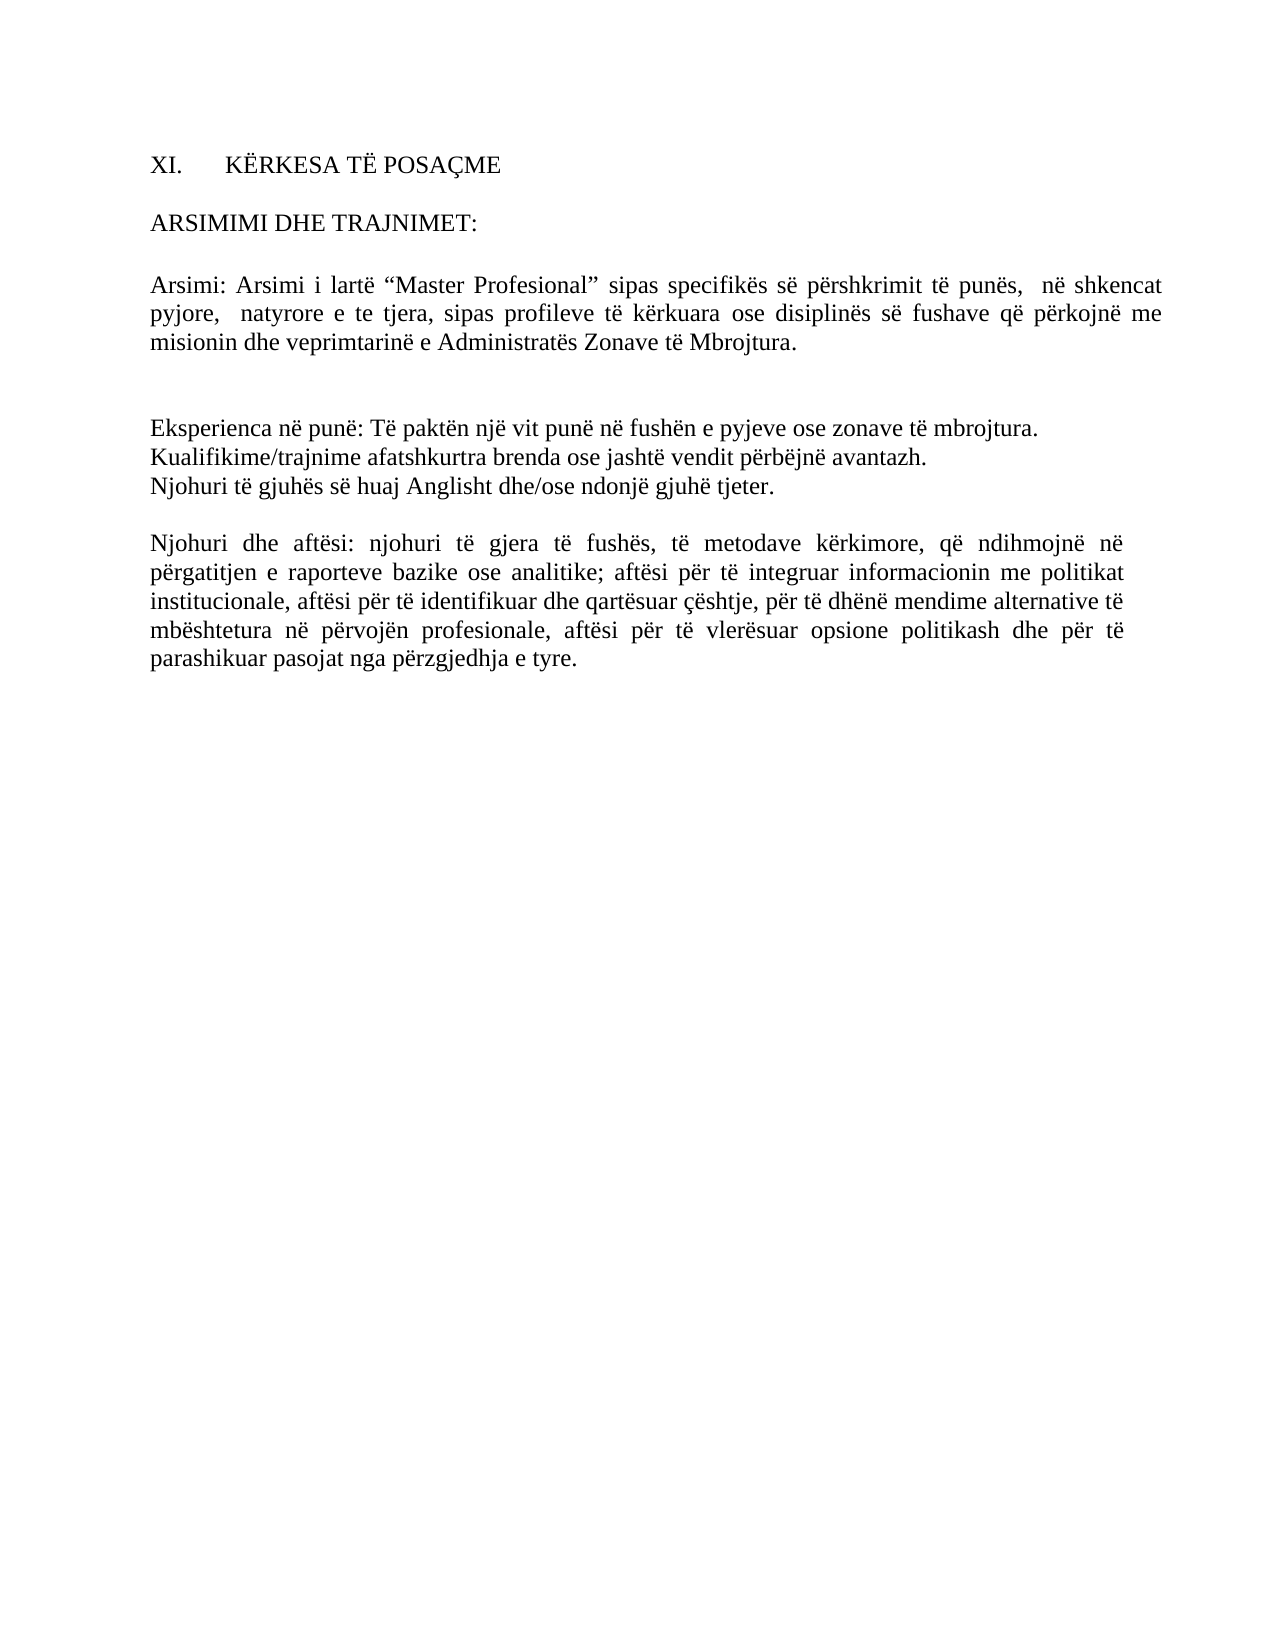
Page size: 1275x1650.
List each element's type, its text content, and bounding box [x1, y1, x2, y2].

text Njohuri të gjuhës së huaj Anglisht dhe/ose ndonjë gjuhë tjeter. [150, 471, 1125, 500]
text XI. KËRKESA TË POSAÇME [150, 150, 1125, 179]
text ARSIMIMI DHE TRAJNIMET: [150, 208, 1125, 237]
text Kualifikime/trajnime afatshkurtra brenda ose jashtë vendit përbëjnë avantazh. [150, 442, 1125, 471]
text Njohuri dhe aftësi: njohuri të gjera të fushës, të metodave kërkimore, që ndihmojnë në përgatitjen e raporteve bazike ose analitike; aftësi për të integruar informacionin me politikat institucionale, aftësi për të identifikuar dhe qartësuar çështje, për të dhënë mendime alternative të mbështetura në përvojën profesionale, aftësi për të vlerësuar opsione politikash dhe për të parashikuar pasojat nga përzgjedhja e tyre. [150, 528, 1125, 672]
subtitle Arsimi: Arsimi i lartë “Master Profesional” sipas specifikës së përshkrimit të punës, në shkencat pyjore, natyrore e te tjera, sipas profileve të kërkuara ose disiplinës së fushave që përkojnë me misionin dhe veprimtarinë e Administratës Zonave të Mbrojtura. [150, 270, 1162, 356]
text Eksperienca në punë: Të paktën një vit punë në fushën e pyjeve ose zonave të mbrojtura. [150, 413, 1125, 442]
